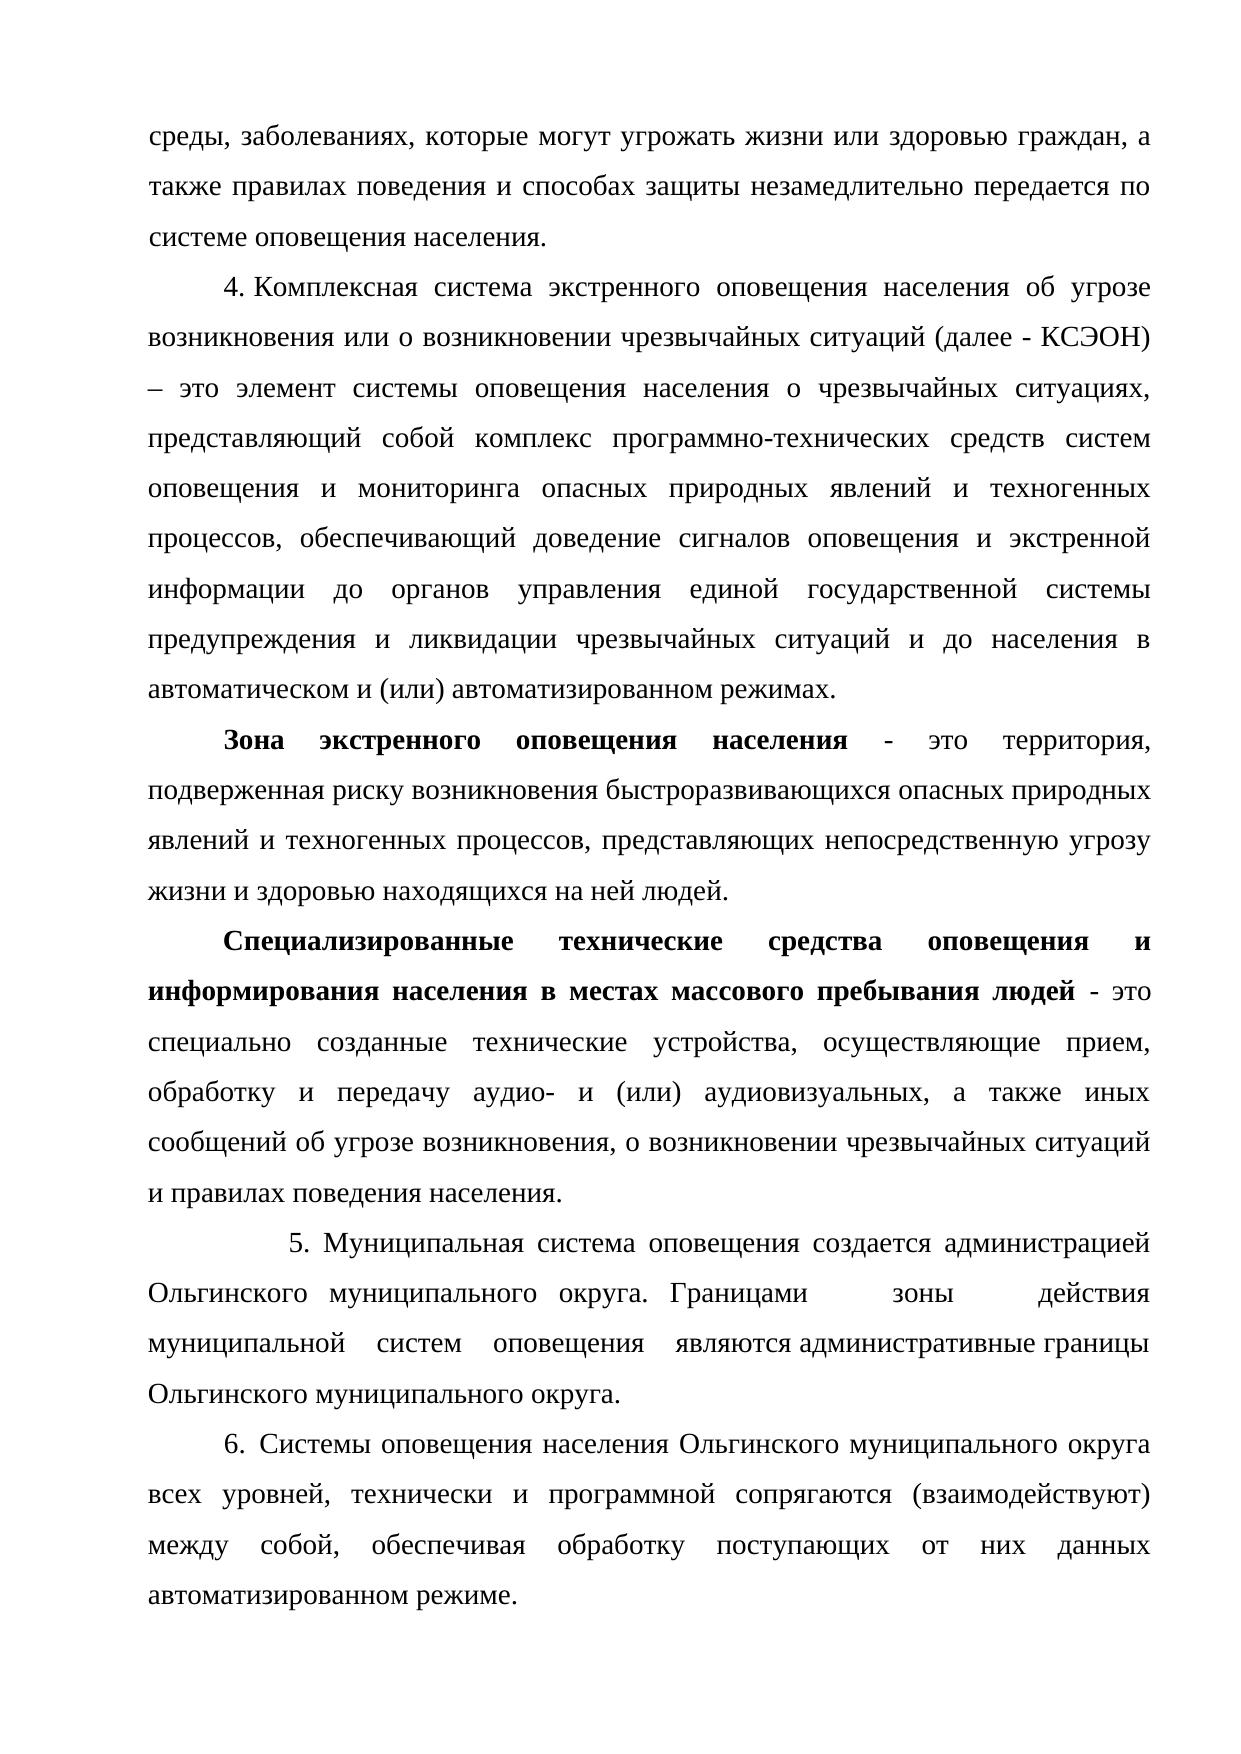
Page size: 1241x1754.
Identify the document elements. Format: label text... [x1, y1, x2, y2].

list Системы оповещения населения Ольгинского муниципального округа всех уровней, технически и программной сопрягаются (взаимодействуют) между собой, обеспечивая обработку поступающих от них данных автоматизированном режиме. [148, 1426, 1152, 1611]
text Зона экстренного оповещения населения - это территория, подверженная риску возникновения быстроразвивающихся опасных природных явлений и техногенных процессов, представляющих непосредственную угрозу жизни и здоровью находящихся на ней людей. [148, 722, 1152, 906]
text 4. Комплексная система экстренного оповещения населения об угрозе возникновения или о возникновении чрезвычайных ситуаций (далее - КСЭОН) – это элемент системы оповещения населения о чрезвычайных ситуациях, представляющий собой комплекс программно-технических средств систем оповещения и мониторинга опасных природных явлений и техногенных процессов, обеспечивающий доведение сигналов оповещения и экстренной информации до органов управления единой государственной системы предупреждения и ликвидации чрезвычайных ситуаций и до населения в автоматическом и (или) автоматизированном режимах. [148, 269, 1152, 705]
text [149, 118, 1152, 252]
text 5. Муниципальная система оповещения создается администрацией Ольгинского муниципального округа. Границами зоны действия муниципальной систем оповещения являются административные границы Ольгинского муниципального округа. [148, 1225, 1151, 1409]
text Специализированные технические средства оповещения и информирования населения в местах массового пребывания людей - это специально созданные технические устройства, осуществляющие прием, обработку и передачу аудио- и (или) аудиовизуальных, а также иных сообщений об угрозе возникновения, о возникновении чрезвычайных ситуаций и правилах поведения населения. [148, 923, 1152, 1208]
